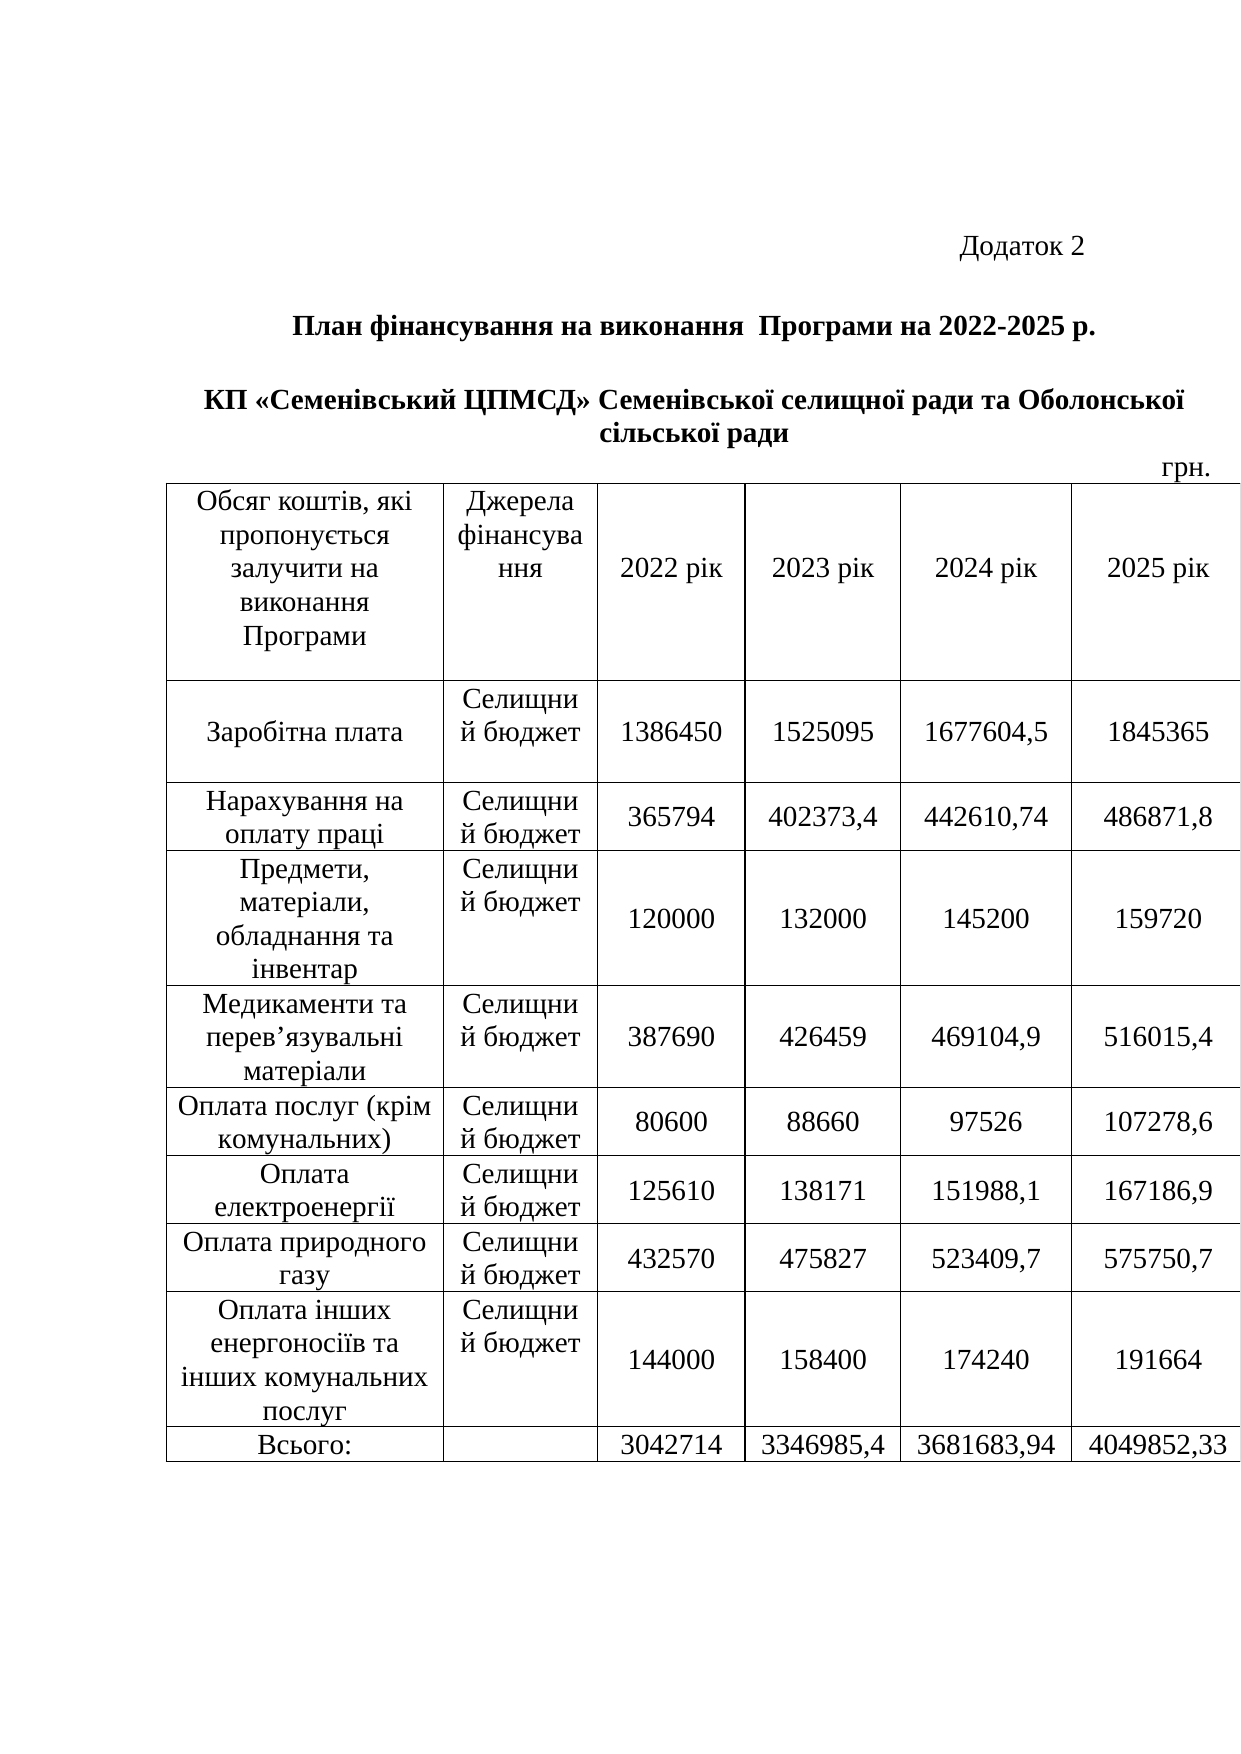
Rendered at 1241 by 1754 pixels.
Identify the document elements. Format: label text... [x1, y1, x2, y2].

table_cell Селищний бюджет [444, 783, 597, 850]
table_cell 151988,1 [901, 1156, 1071, 1223]
table_cell Селищний бюджет [444, 1224, 597, 1291]
table_cell Селищний бюджет [444, 851, 597, 985]
table_cell Заробітна плата [167, 681, 443, 782]
table_cell Селищний бюджет [444, 1292, 597, 1426]
table_cell Медикаменти та перев’язувальні матеріали [167, 986, 443, 1087]
table_cell Всього: [167, 1427, 443, 1461]
table_cell 442610,74 [901, 783, 1071, 850]
table_cell 575750,7 [1072, 1224, 1240, 1291]
table_cell 132000 [746, 851, 900, 985]
table_cell 138171 [746, 1156, 900, 1223]
table_cell Нарахування на оплату праці [167, 783, 443, 850]
table_cell 486871,8 [1072, 783, 1240, 850]
table_cell 1386450 [598, 681, 744, 782]
table_cell 3346985,4 [746, 1427, 900, 1461]
table_cell 3042714 [598, 1427, 744, 1461]
table_cell Селищний бюджет [444, 986, 597, 1087]
table_cell Селищний бюджет [444, 681, 597, 782]
table_cell 107278,6 [1072, 1088, 1240, 1155]
table_header 2022 рік [598, 484, 744, 680]
table_cell [444, 1427, 597, 1461]
table_cell 365794 [598, 783, 744, 850]
table_cell Селищний бюджет [444, 1088, 597, 1155]
subtitle КП «Семенівський ЦПМСД» Семенівської селищної ради та Оболонської сільської ради [177, 382, 1211, 449]
table_cell 402373,4 [746, 783, 900, 850]
subtitle грн. [177, 449, 1211, 482]
table_cell 88660 [746, 1088, 900, 1155]
table_cell 159720 [1072, 851, 1240, 985]
table_cell 432570 [598, 1224, 744, 1291]
table_cell 125610 [598, 1156, 744, 1223]
table_cell 120000 [598, 851, 744, 985]
table_cell 426459 [746, 986, 900, 1087]
table_cell 97526 [901, 1088, 1071, 1155]
table_cell 475827 [746, 1224, 900, 1291]
table_header 2025 рік [1072, 484, 1240, 680]
table_cell 167186,9 [1072, 1156, 1240, 1223]
table_header 2024 рік [901, 484, 1071, 680]
table_cell 1677604,5 [901, 681, 1071, 782]
text План фінансування на виконання Програми на 2022-2025 р. [177, 308, 1211, 342]
table_cell Оплата послуг (крім комунальних) [167, 1088, 443, 1155]
table_cell 523409,7 [901, 1224, 1071, 1291]
table_cell 1525095 [746, 681, 900, 782]
table_header 2023 рік [746, 484, 900, 680]
table_cell Оплата електроенергії [167, 1156, 443, 1223]
table_cell 158400 [746, 1292, 900, 1426]
table_cell 387690 [598, 986, 744, 1087]
table_cell 80600 [598, 1088, 744, 1155]
table_header Джерела фінансування [444, 484, 597, 680]
table_cell 4049852,33 [1072, 1427, 1240, 1461]
table_cell Селищний бюджет [444, 1156, 597, 1223]
table_cell 144000 [598, 1292, 744, 1426]
table_cell 174240 [901, 1292, 1071, 1426]
table_cell Оплата природного газу [167, 1224, 443, 1291]
text Додаток 2 [177, 228, 1211, 262]
table_cell 516015,4 [1072, 986, 1240, 1087]
table_cell 191664 [1072, 1292, 1240, 1426]
table_cell 145200 [901, 851, 1071, 985]
table_cell 469104,9 [901, 986, 1071, 1087]
table_cell Оплата інших енергоносіїв та інших комунальних послуг [167, 1292, 443, 1426]
table_header Обсяг коштів, які пропонується залучити на виконання Програми [167, 484, 443, 680]
table_cell Предмети, матеріали, обладнання та інвентар [167, 851, 443, 985]
table_cell 3681683,94 [901, 1427, 1071, 1461]
table_cell 1845365 [1072, 681, 1240, 782]
